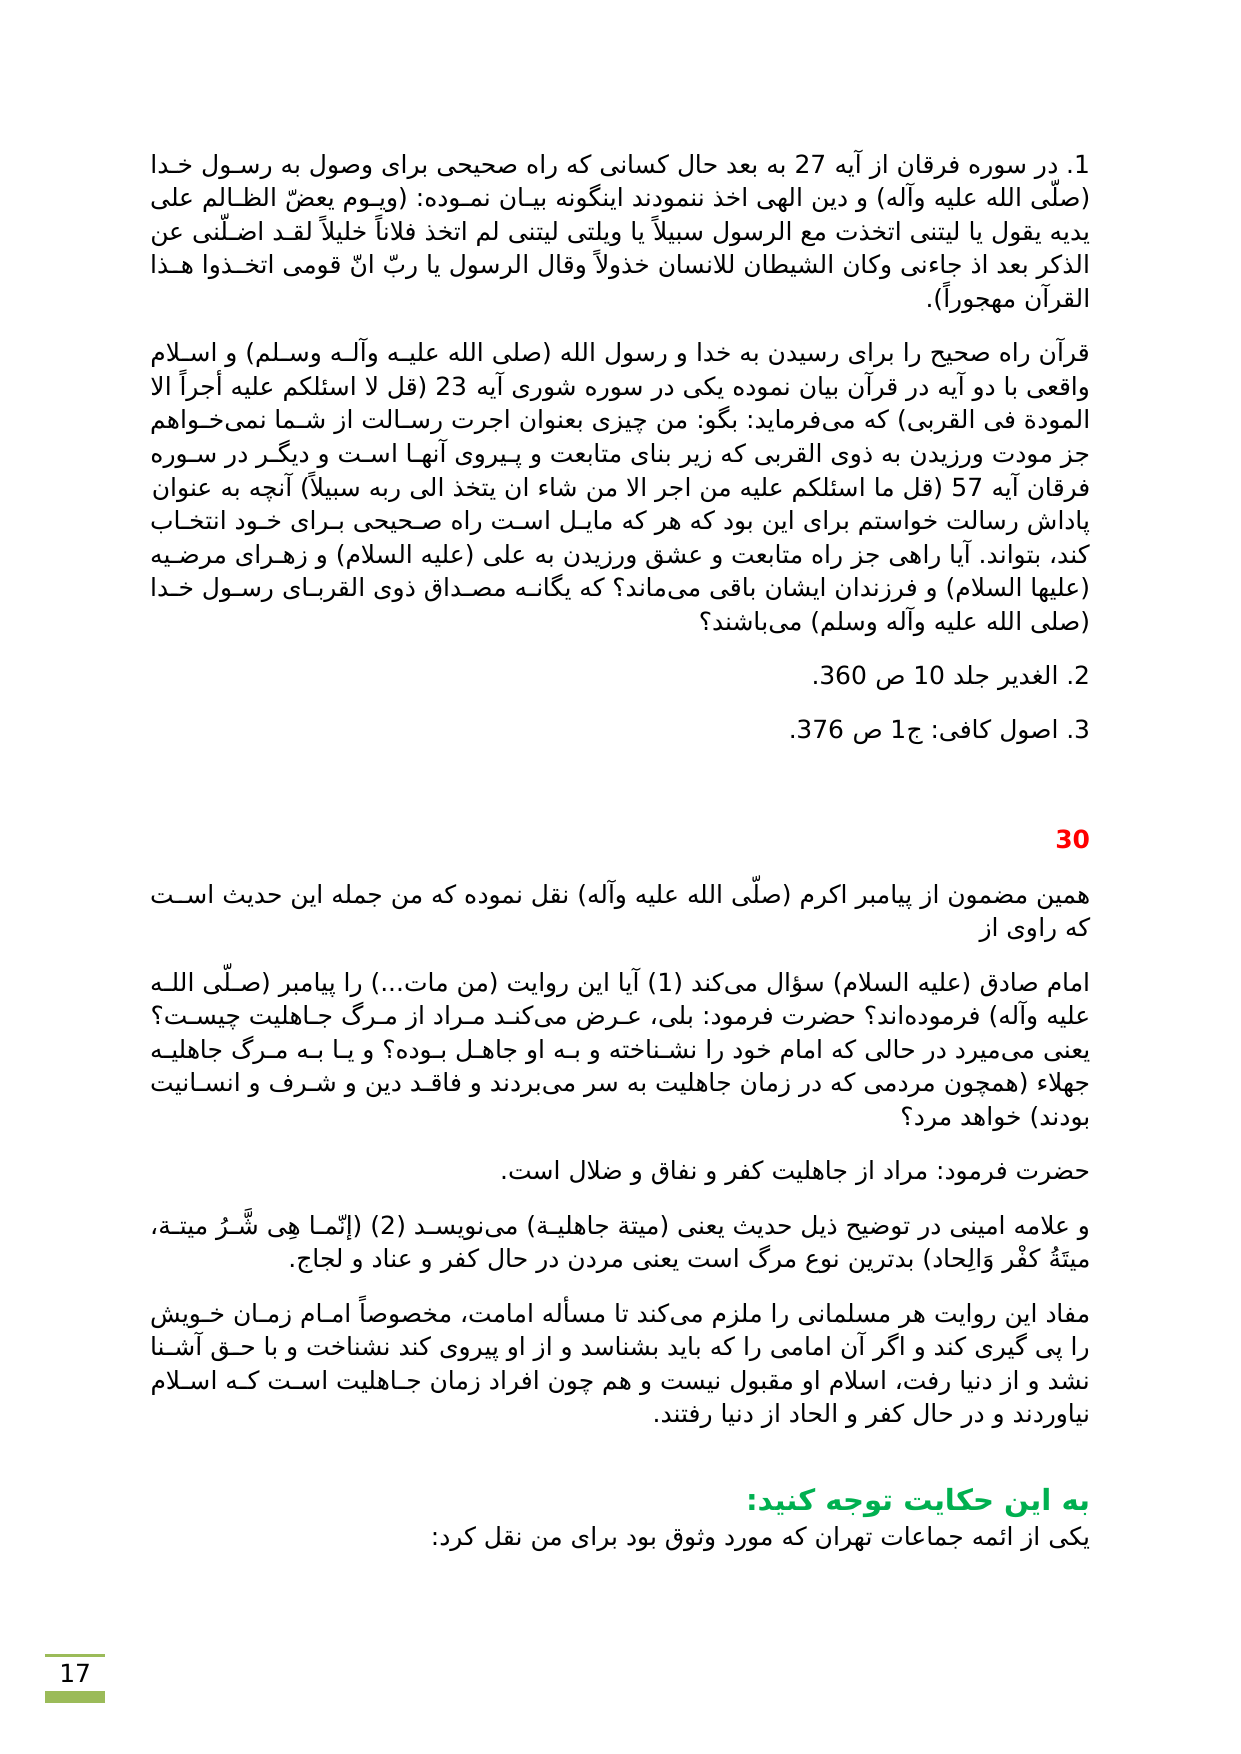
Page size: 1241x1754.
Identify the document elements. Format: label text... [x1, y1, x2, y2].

text 3. اصول کافی: ج1 ص 376. [150, 716, 1090, 745]
text 2. الغدیر جلد 10 ص 360. [150, 661, 1090, 690]
text همین مضمون از پیامبر اکرم (صلّی الله علیه وآله) نقل نموده که من جمله این حدیث است که راوی از [150, 880, 1090, 943]
text 1. در سوره فرقان از آیه 27 به بعد حال کسانی که راه صحیحی برای وصول به رسول خدا (صلّی الله علیه وآله) و دین الهی اخذ ننمودند اینگونه بیان نموده: (ویوم یعضّ الظالم علی یدیه یقول یا لیتنی اتخذت مع الرسول سبیلاً یا ویلتی لیتنی لم اتخذ فلاناً خلیلاً لقد اضلّنی عن الذکر بعد اذ جاءنی وکان الشیطان للانسان خذولاً وقال الرسول یا ربّ انّ قومی اتخذوا هذا القرآن مهجوراً). [150, 150, 1090, 313]
text قرآن راه صحیح را برای رسیدن به خدا و رسول الله (صلی الله علیه وآله وسلم) و اسلام واقعی با دو آیه در قرآن بیان نموده یکی در سوره شوری آیه 23 (قل لا اسئلکم علیه أجراً الا المودة فی القربی) که می‌فرماید: بگو: من چیزی بعنوان اجرت رسالت از شما نمی‌خواهم جز مودت ورزیدن به ذوی القربی که زیر بنای متابعت و پیروی آنها است و دیگر در سوره فرقان آیه 57 (قل ما اسئلکم علیه من اجر الا من شاء ان یتخذ الی ربه سبیلاً) آنچه به عنوان پاداش رسالت خواستم برای این بود که هر که مایل است راه صحیحی برای خود انتخاب کند، بتواند. آیا راهی جز راه متابعت و عشق ورزیدن به علی (علیه السلام) و زهرای مرضیه (علیها السلام) و فرزندان ایشان باقی می‌ماند؟ که یگانه مصداق ذوی القربای رسول خدا (صلی الله علیه وآله وسلم) می‌باشند؟ [150, 338, 1090, 636]
text امام صادق (علیه السلام) سؤال می‌کند (1) آیا این روایت (من مات...) را پیامبر (صلّی الله علیه وآله) فرموده‌اند؟ حضرت فرمود: بلی، عرض می‌کند مراد از مرگ جاهلیت چیست؟ یعنی می‌میرد در حالی که امام خود را نشناخته و به او جاهل بوده؟ و یا به مرگ جاهلیه جهلاء (همچون مردمی که در زمان جاهلیت به سر می‌بردند و فاقد دین و شرف و انسانیت بودند) خواهد مرد؟ [150, 968, 1090, 1131]
text مفاد این روایت هر مسلمانی را ملزم می‌کند تا مسأله امامت، مخصوصاً امام زمان خویش را پی گیری کند و اگر آن امامی را که باید بشناسد و از او پیروی کند نشناخت و با حق آشنا نشد و از دنیا رفت، اسلام او مقبول نیست و هم چون افراد زمان جاهلیت است که اسلام نیاوردند و در حال کفر و الحاد از دنیا رفتند. [150, 1299, 1090, 1429]
text حضرت فرمود: مراد از جاهلیت کفر و نفاق و ضلال است. [150, 1157, 1090, 1186]
subtitle به این حکایت توجه کنید: [150, 1483, 1090, 1517]
text و علامه امینی در توضیح ذیل حدیث یعنی (میتة جاهلیة) می‌نویسد (2) (إنّما هِی شَّرُ میتة، میتَةُ کفْر وَالِحاد) بدترین نوع مرگ است یعنی مردن در حال کفر و عناد و لجاج. [150, 1211, 1090, 1274]
text 30 [150, 826, 1090, 855]
text یکی از ائمه جماعات تهران که مورد وثوق بود برای من نقل کرد: [150, 1522, 1090, 1551]
